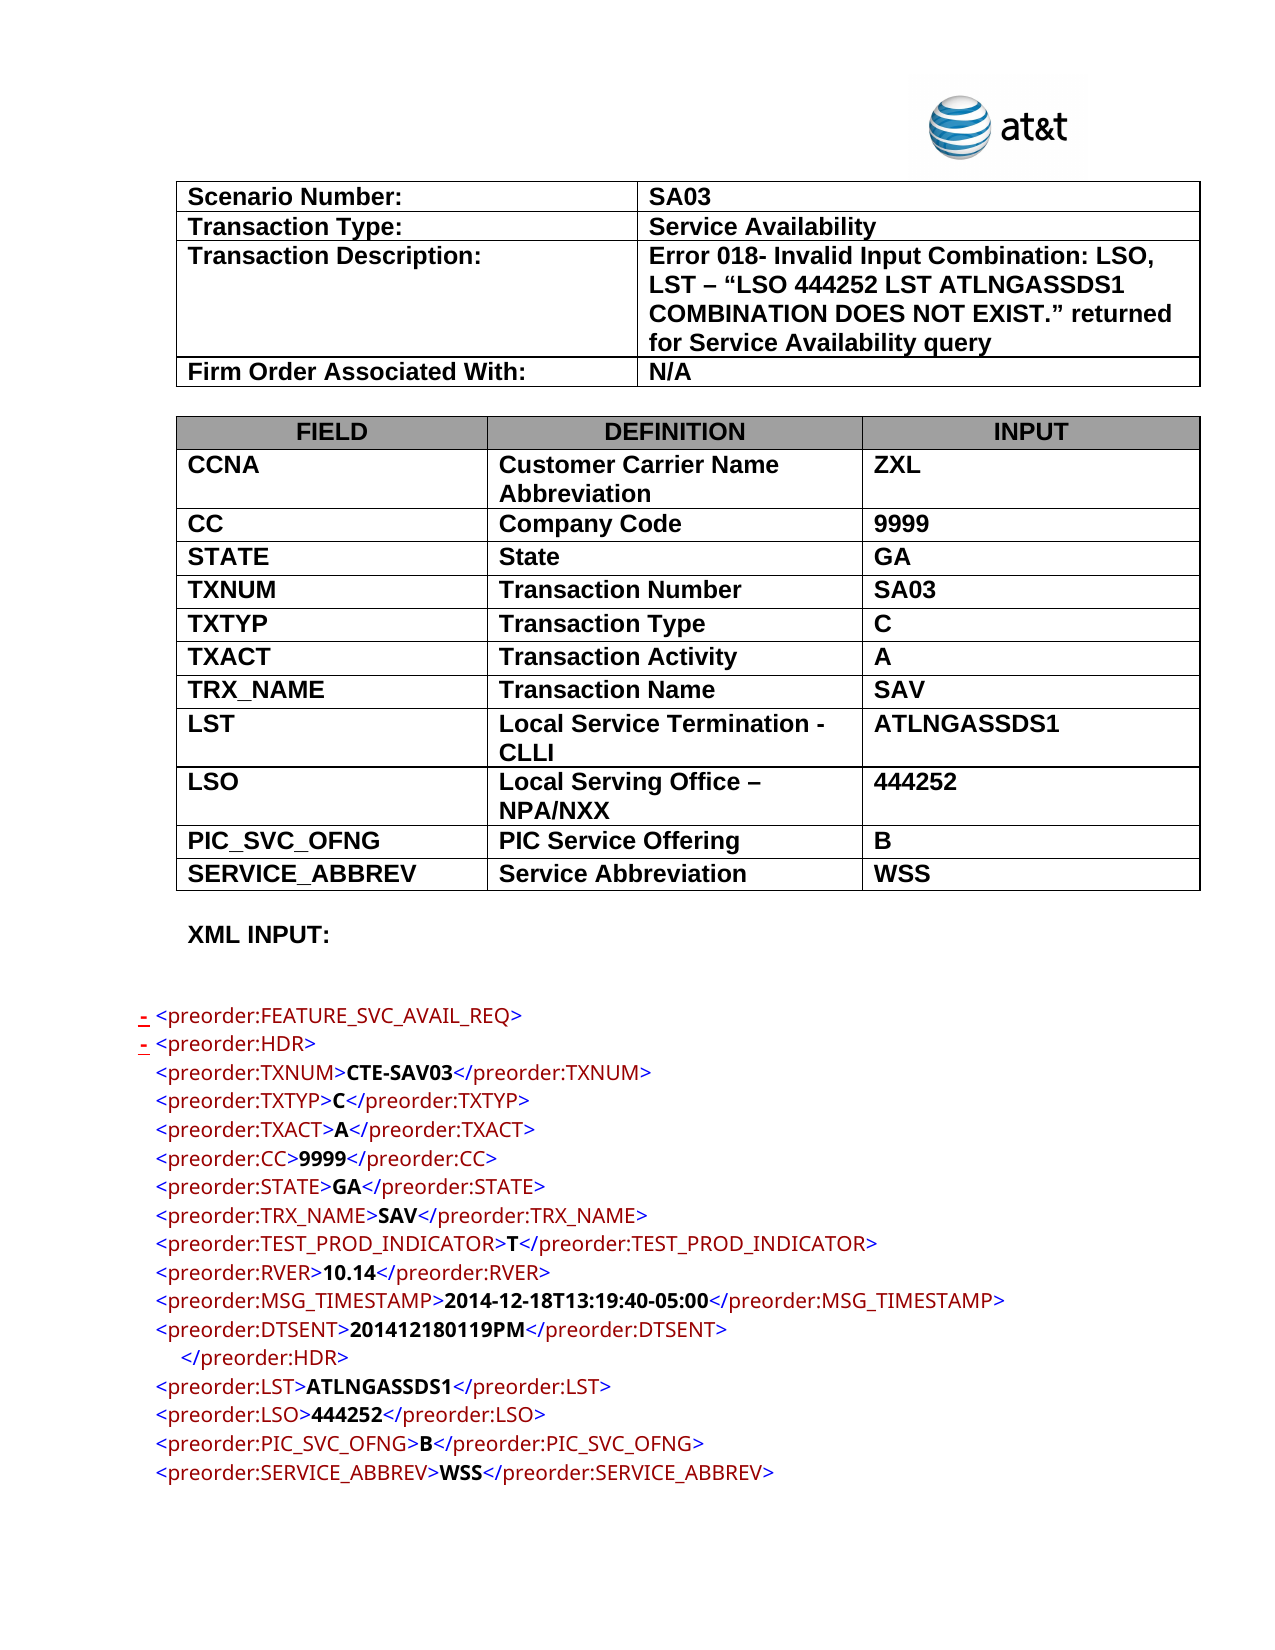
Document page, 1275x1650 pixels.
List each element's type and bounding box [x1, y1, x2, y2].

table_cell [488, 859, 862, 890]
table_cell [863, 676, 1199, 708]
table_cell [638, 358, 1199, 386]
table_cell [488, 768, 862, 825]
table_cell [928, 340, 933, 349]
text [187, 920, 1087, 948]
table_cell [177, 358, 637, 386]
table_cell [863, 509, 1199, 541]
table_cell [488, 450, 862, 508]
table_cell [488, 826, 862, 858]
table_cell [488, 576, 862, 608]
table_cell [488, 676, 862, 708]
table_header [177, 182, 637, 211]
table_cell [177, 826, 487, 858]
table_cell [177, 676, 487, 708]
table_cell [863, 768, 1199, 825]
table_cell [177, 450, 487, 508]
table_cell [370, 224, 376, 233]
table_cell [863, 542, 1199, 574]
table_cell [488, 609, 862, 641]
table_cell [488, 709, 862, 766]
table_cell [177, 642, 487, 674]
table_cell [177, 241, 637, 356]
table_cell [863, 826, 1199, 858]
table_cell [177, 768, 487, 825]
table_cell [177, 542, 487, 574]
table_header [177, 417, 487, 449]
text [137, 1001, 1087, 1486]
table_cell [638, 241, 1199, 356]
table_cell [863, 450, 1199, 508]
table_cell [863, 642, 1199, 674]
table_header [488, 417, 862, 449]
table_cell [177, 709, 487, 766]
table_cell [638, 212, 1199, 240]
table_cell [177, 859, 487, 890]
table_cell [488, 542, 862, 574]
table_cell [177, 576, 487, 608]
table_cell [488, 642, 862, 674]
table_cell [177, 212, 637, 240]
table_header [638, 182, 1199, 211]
picture [908, 74, 1088, 181]
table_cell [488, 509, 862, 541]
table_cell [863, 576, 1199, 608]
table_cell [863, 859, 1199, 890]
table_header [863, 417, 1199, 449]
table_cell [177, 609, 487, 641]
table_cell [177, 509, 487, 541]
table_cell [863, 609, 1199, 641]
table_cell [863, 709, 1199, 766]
